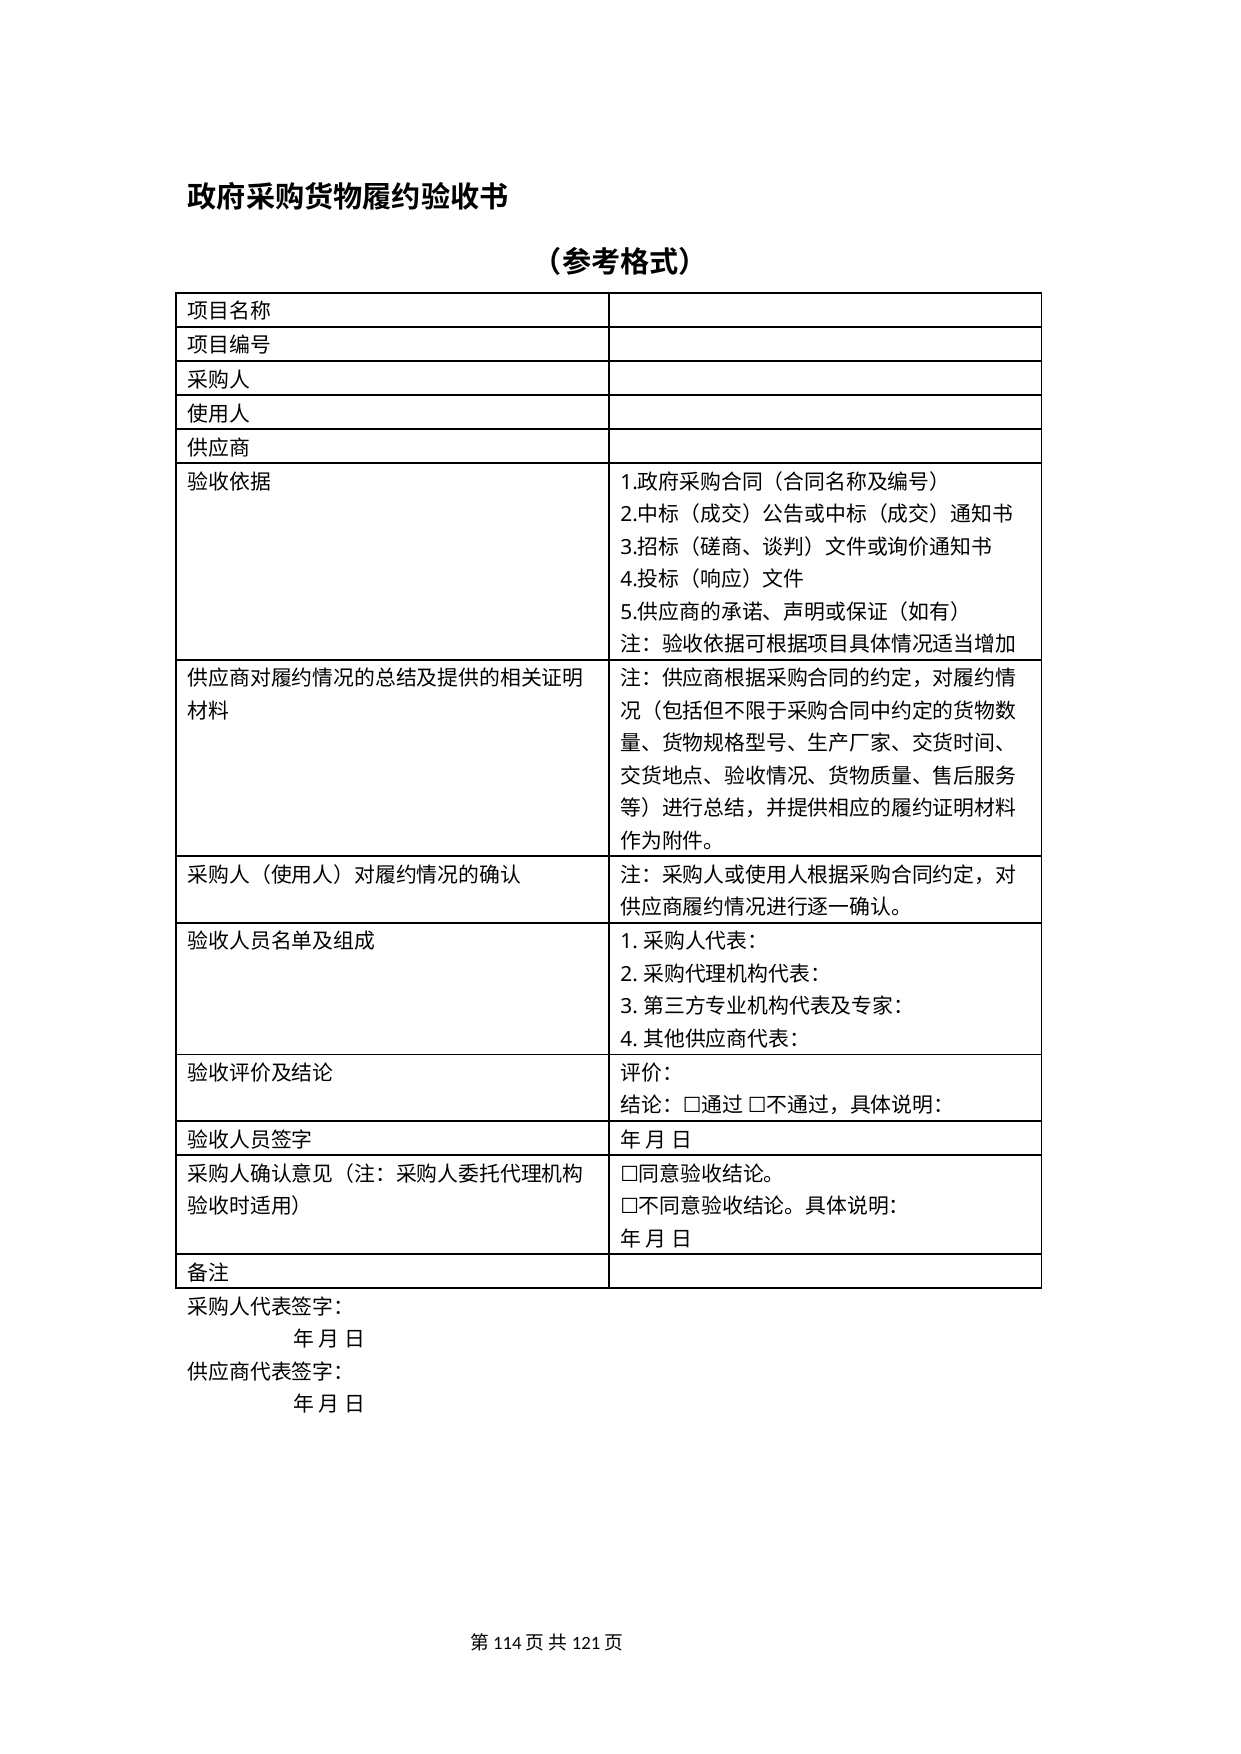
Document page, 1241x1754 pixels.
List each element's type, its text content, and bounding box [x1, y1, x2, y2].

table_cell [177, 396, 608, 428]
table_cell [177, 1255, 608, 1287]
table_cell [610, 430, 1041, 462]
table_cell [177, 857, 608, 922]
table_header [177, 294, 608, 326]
text （参考格式） [187, 227, 1053, 292]
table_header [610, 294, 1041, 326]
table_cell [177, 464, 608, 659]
text 采购人代表签字： [187, 1289, 1053, 1321]
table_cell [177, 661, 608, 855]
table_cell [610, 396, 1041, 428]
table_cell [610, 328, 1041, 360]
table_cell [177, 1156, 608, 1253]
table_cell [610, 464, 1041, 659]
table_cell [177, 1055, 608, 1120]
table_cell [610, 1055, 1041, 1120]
text 政府采购货物履约验收书 [187, 162, 1053, 227]
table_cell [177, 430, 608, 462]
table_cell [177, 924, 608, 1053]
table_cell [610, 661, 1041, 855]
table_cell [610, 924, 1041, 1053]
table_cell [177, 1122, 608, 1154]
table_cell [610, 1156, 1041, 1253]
text 年 月 日 [187, 1386, 1053, 1419]
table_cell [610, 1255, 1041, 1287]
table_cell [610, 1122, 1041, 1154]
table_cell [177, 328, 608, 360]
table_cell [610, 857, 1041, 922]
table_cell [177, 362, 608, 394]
text 年 月 日 [187, 1321, 1053, 1354]
text 供应商代表签字： [187, 1354, 1053, 1386]
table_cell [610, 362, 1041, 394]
